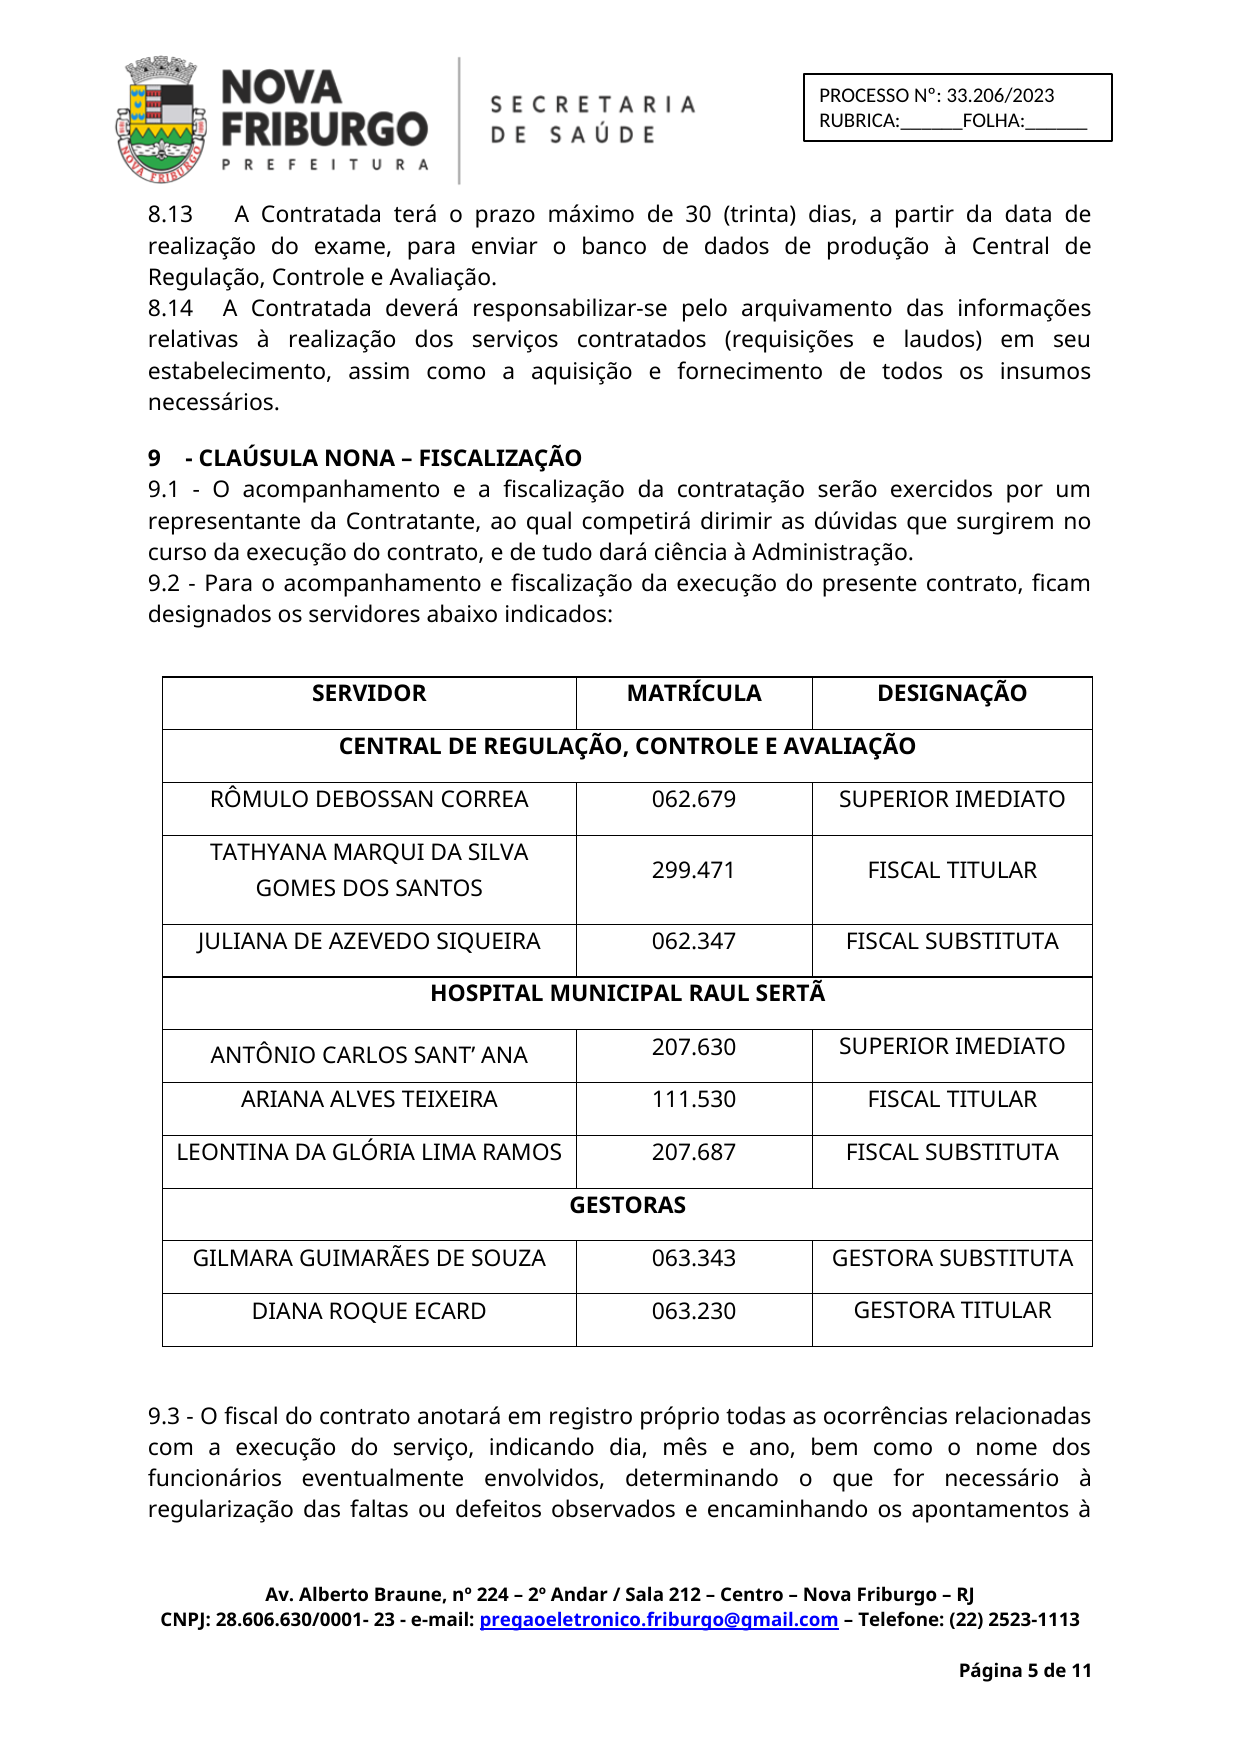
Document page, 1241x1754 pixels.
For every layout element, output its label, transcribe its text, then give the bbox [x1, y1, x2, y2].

table_cell 111.530 [577, 1083, 812, 1135]
table_cell FISCAL SUBSTITUTA [813, 1136, 1092, 1188]
picture [103, 44, 712, 199]
table_cell GESTORA TITULAR [813, 1294, 1092, 1346]
list A Contratada terá o prazo máximo de 30 (trinta) dias, a partir da data de realização do exame, para enviar o banco de dados de produção à Central de Regulação, Controle e Avaliação. [148, 198, 1092, 292]
table_cell 299.471 [577, 836, 812, 923]
table_cell SUPERIOR IMEDIATO [813, 1030, 1092, 1082]
table_cell 062.679 [577, 783, 812, 835]
table_cell CENTRAL DE REGULAÇÃO, CONTROLE E AVALIAÇÃO [163, 730, 1092, 782]
table_cell 063.343 [577, 1241, 812, 1293]
table_cell SUPERIOR IMEDIATO [813, 783, 1092, 835]
table_cell 207.687 [577, 1136, 812, 1188]
table_header MATRÍCULA [577, 678, 812, 729]
table_cell HOSPITAL MUNICIPAL RAUL SERTÃ [163, 978, 1092, 1029]
list - CLAÚSULA NONA – FISCALIZAÇÃO [148, 442, 1092, 473]
text 9.2 - Para o acompanhamento e fiscalização da execução do presente contrato, ficam designados os servidores abaixo indicados: [148, 567, 1092, 630]
table_cell JULIANA DE AZEVEDO SIQUEIRA [163, 925, 576, 976]
table_cell FISCAL TITULAR [813, 1083, 1092, 1135]
table_cell 207.630 [577, 1030, 812, 1082]
table_header DESIGNAÇÃO [813, 678, 1092, 729]
table_header SERVIDOR [163, 678, 576, 729]
table_cell 063.230 [577, 1294, 812, 1346]
table_cell GILMARA GUIMARÃES DE SOUZA [163, 1241, 576, 1293]
list A Contratada deverá responsabilizar-se pelo arquivamento das informações relativas à realização dos serviços contratados (requisições e laudos) em seu estabelecimento, assim como a aquisição e fornecimento de todos os insumos necessários. [148, 292, 1092, 417]
table_cell ARIANA ALVES TEIXEIRA [163, 1083, 576, 1135]
table_cell ANTÔNIO CARLOS SANT’ ANA [163, 1030, 576, 1082]
table_cell TATHYANA MARQUI DA SILVA GOMES DOS SANTOS [163, 836, 576, 923]
table_cell LEONTINA DA GLÓRIA LIMA RAMOS [163, 1136, 576, 1188]
table_cell GESTORA SUBSTITUTA [813, 1241, 1092, 1293]
table_cell 062.347 [577, 925, 812, 976]
text 9.1 - O acompanhamento e a fiscalização da contratação serão exercidos por um representante da Contratante, ao qual competirá dirimir as dúvidas que surgirem no curso da execução do contrato, e de tudo dará ciência à Administração. [148, 473, 1092, 567]
table_cell FISCAL TITULAR [813, 836, 1092, 923]
table_cell DIANA ROQUE ECARD [163, 1294, 576, 1346]
table_cell GESTORAS [163, 1189, 1092, 1240]
table_cell FISCAL SUBSTITUTA [813, 925, 1092, 976]
table_cell RÔMULO DEBOSSAN CORREA [163, 783, 576, 835]
